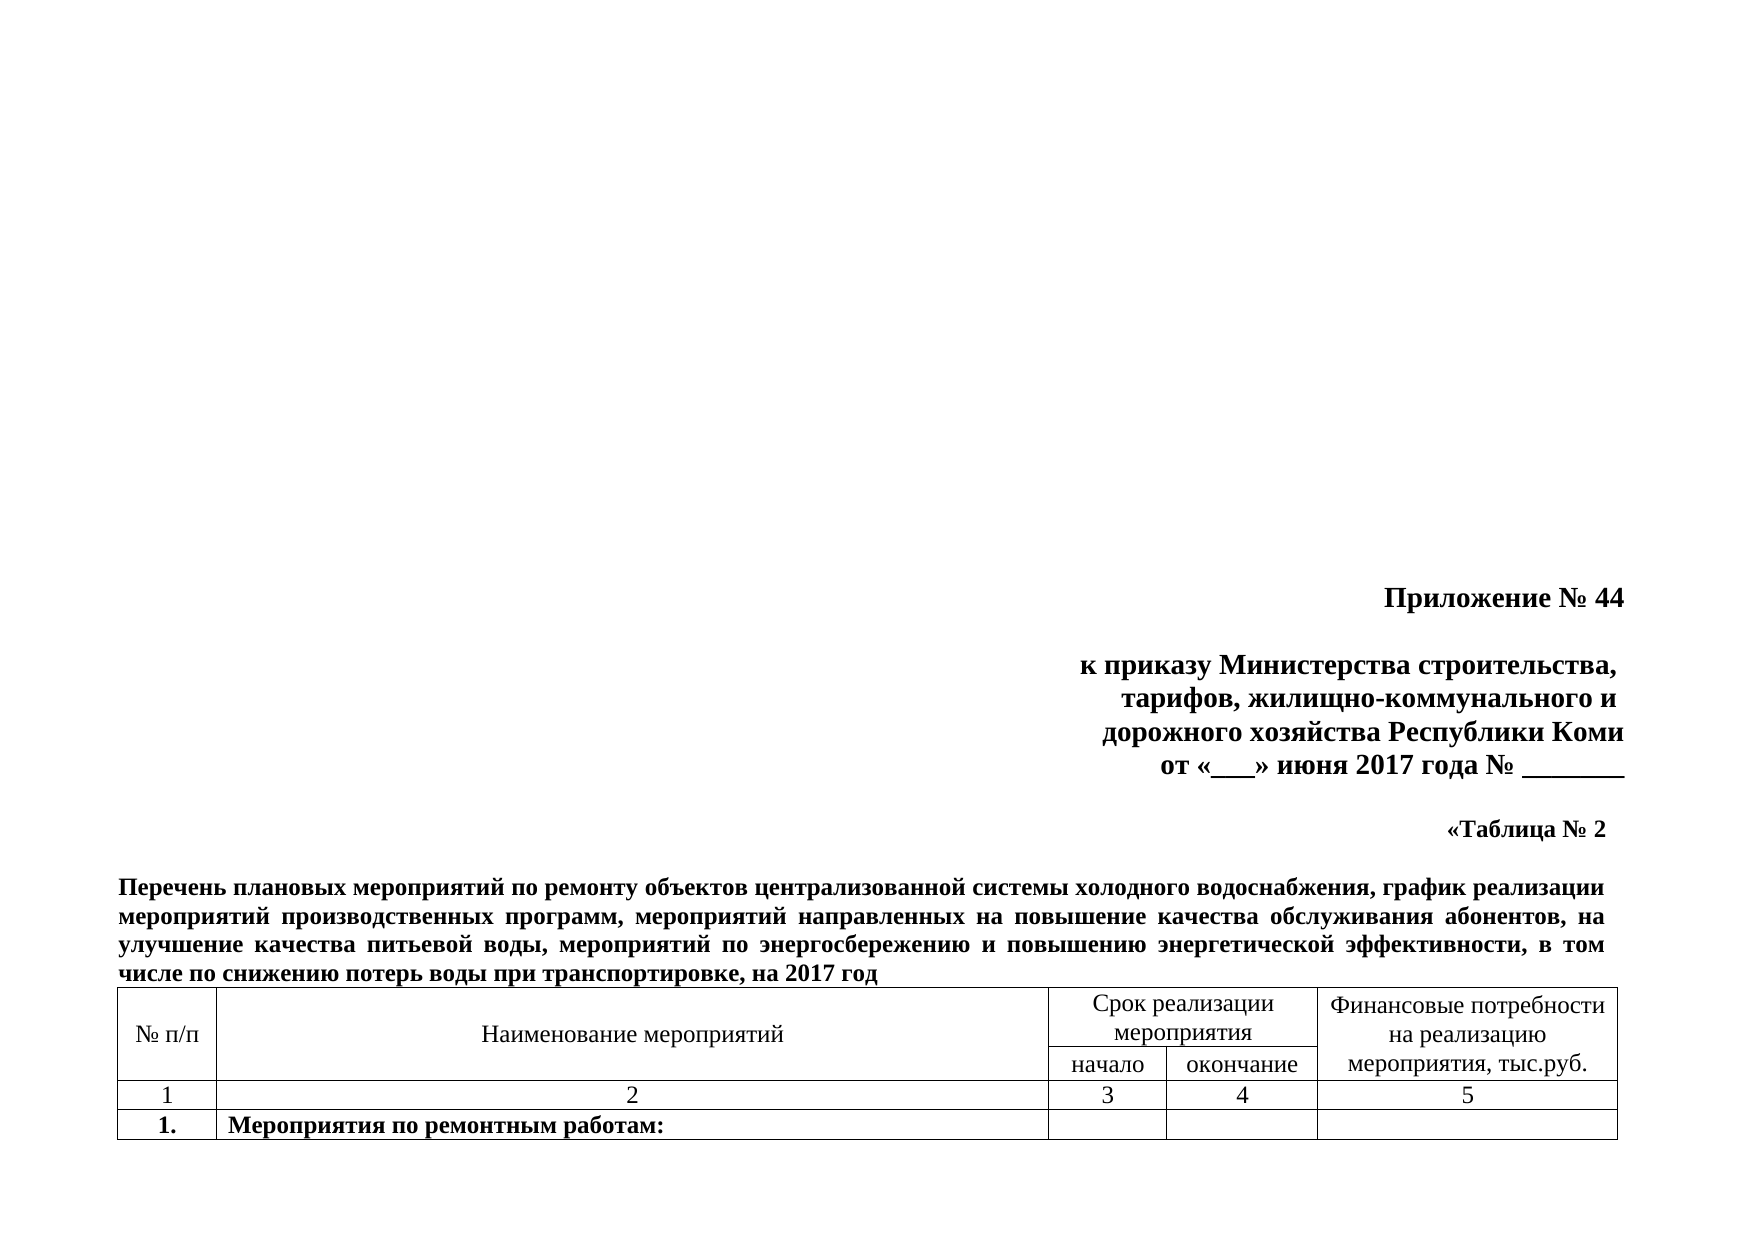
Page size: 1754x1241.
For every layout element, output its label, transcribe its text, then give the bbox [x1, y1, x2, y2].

text Приложение № 44 [118, 580, 1624, 613]
text «Таблица № 2 [118, 814, 1606, 843]
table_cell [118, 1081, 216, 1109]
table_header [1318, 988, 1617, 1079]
text от «___» июня 2017 года № _______ [118, 747, 1624, 781]
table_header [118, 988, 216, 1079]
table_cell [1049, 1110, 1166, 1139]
text Перечень плановых мероприятий по ремонту объектов централизованной системы холодного водоснабжения, график реализации мероприятий производственных программ, мероприятий направленных на повышение качества обслуживания абонентов, на улучшение качества питьевой воды, мероприятий по энергосбережению и повышению энергетической эффективности, в том числе по снижению потерь воды при транспортировке, на 2017 год [118, 872, 1606, 987]
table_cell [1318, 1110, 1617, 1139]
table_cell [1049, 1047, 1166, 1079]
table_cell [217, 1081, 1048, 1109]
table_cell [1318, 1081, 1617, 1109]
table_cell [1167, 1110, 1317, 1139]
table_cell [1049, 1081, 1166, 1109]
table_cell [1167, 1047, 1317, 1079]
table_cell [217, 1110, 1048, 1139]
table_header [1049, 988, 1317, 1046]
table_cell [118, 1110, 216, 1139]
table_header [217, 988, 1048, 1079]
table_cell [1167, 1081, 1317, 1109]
text к приказу Министерства строительства, тарифов, жилищно-коммунального и дорожного хозяйства Республики Коми [118, 647, 1624, 747]
